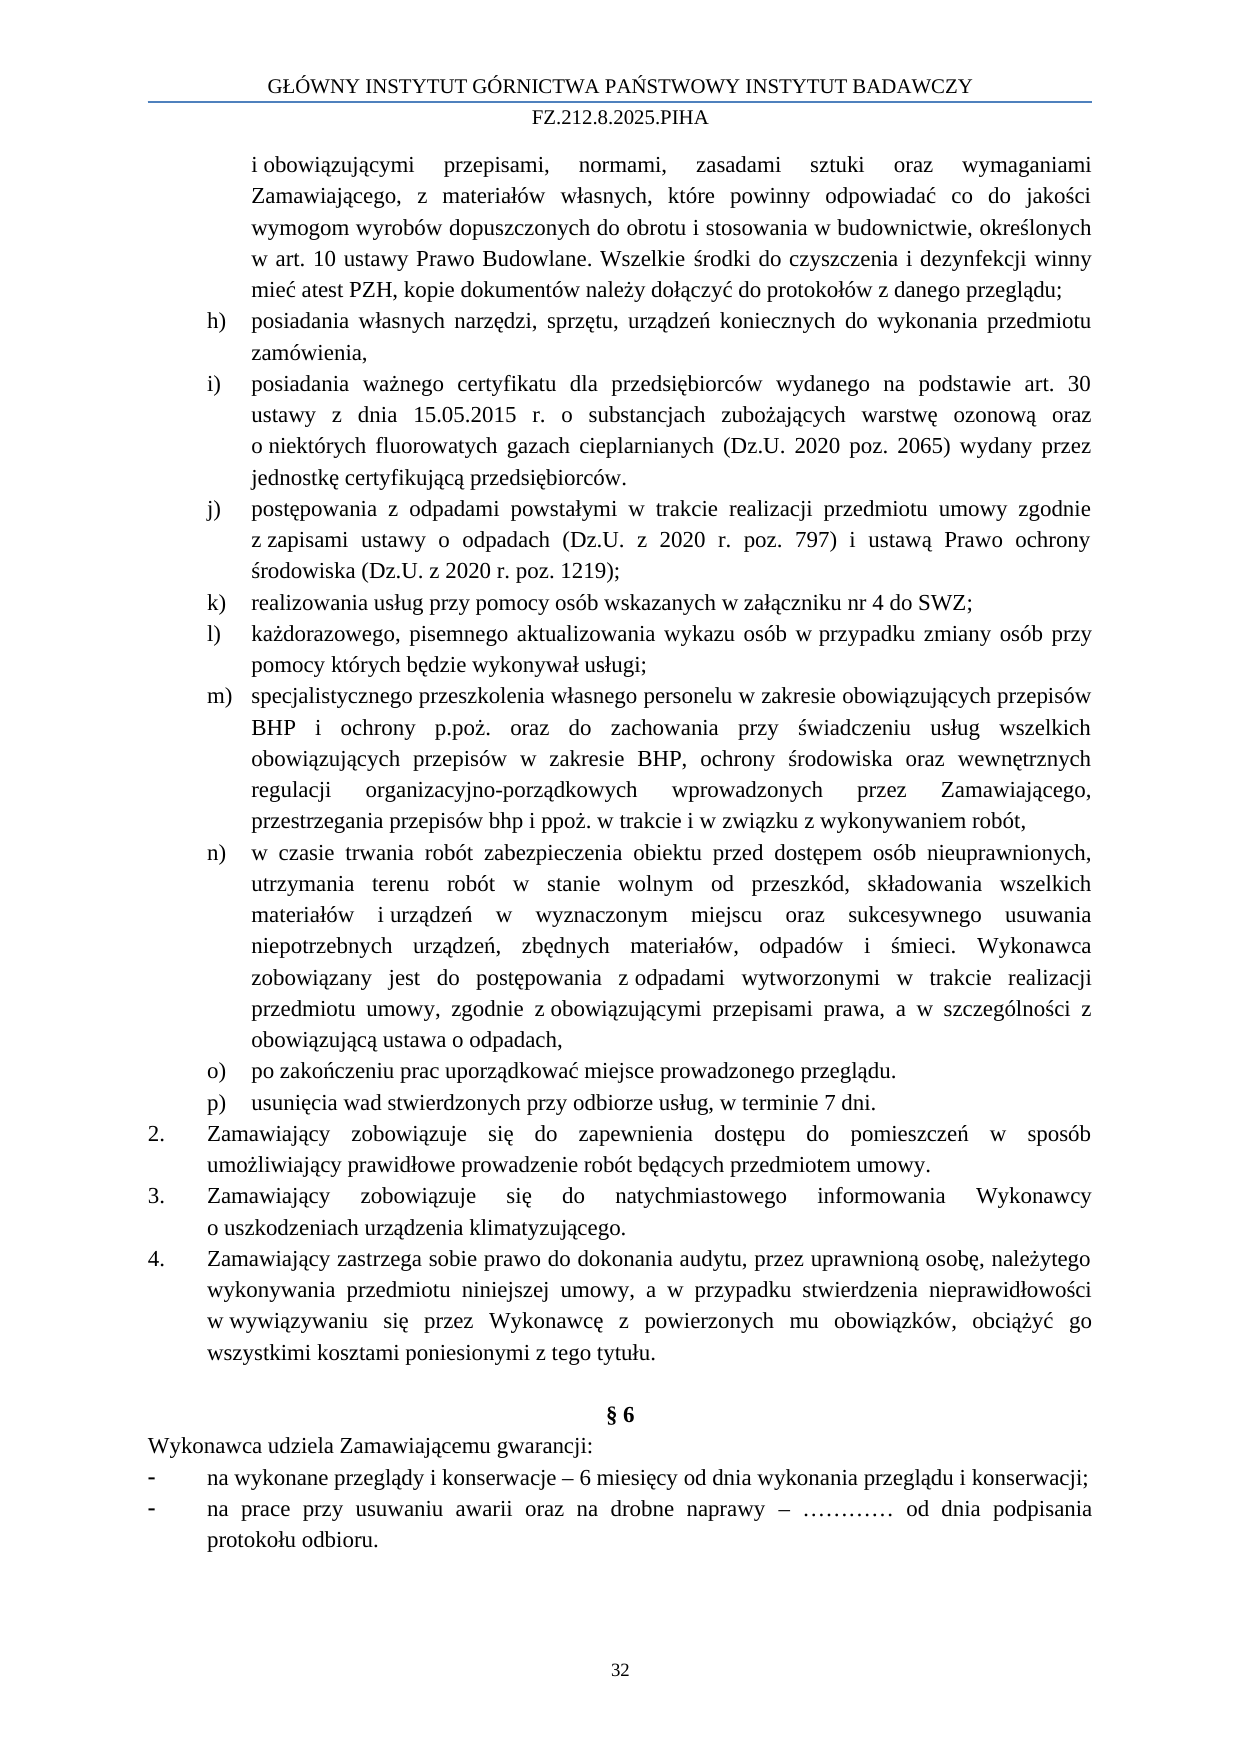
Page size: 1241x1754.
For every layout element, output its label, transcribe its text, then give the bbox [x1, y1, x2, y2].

list po zakończeniu prac uporządkować miejsce prowadzonego przeglądu. [207, 1054, 1092, 1085]
list na prace przy usuwaniu awarii oraz na drobne naprawy – ………… od dnia podpisania protokołu odbioru. [148, 1491, 1092, 1554]
list Zamawiający zobowiązuje się do zapewnienia dostępu do pomieszczeń w sposób umożliwiający prawidłowe prowadzenie robót będących przedmiotem umowy. [148, 1116, 1092, 1179]
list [207, 148, 1092, 304]
list postępowania z odpadami powstałymi w trakcie realizacji przedmiotu umowy zgodnie z zapisami ustawy o odpadach (Dz.U. z 2020 r. poz. 797) i ustawą Prawo ochrony środowiska (Dz.U. z 2020 r. poz. 1219); [207, 491, 1092, 585]
list usunięcia wad stwierdzonych przy odbiorze usług, w terminie 7 dni. [207, 1085, 1092, 1116]
list posiadania własnych narzędzi, sprzętu, urządzeń koniecznych do wykonania przedmiotu zamówienia, [207, 304, 1092, 366]
list na wykonane przeglądy i konserwacje – 6 miesięcy od dnia wykonania przeglądu i konserwacji; [148, 1460, 1092, 1491]
text Wykonawca udziela Zamawiającemu gwarancji: [148, 1429, 1092, 1460]
list realizowania usług przy pomocy osób wskazanych w załączniku nr 4 do SWZ; [207, 585, 1092, 616]
list w czasie trwania robót zabezpieczenia obiektu przed dostępem osób nieuprawnionych, utrzymania terenu robót w stanie wolnym od przeszkód, składowania wszelkich materiałów i urządzeń w wyznaczonym miejscu oraz sukcesywnego usuwania niepotrzebnych urządzeń, zbędnych materiałów, odpadów i śmieci. Wykonawca zobowiązany jest do postępowania z odpadami wytworzonymi w trakcie realizacji przedmiotu umowy, zgodnie z obowiązującymi przepisami prawa, a w szczególności z obowiązującą ustawa o odpadach, [207, 835, 1092, 1054]
list każdorazowego, pisemnego aktualizowania wykazu osób w przypadku zmiany osób przy pomocy których będzie wykonywał usługi; [207, 616, 1092, 679]
list Zamawiający zastrzega sobie prawo do dokonania audytu, przez uprawnioną osobę, należytego wykonywania przedmiotu niniejszej umowy, a w przypadku stwierdzenia nieprawidłowości w wywiązywaniu się przez Wykonawcę z powierzonych mu obowiązków, obciążyć go wszystkimi kosztami poniesionymi z tego tytułu. [148, 1241, 1092, 1366]
list specjalistycznego przeszkolenia własnego personelu w zakresie obowiązujących przepisów BHP i ochrony p.poż. oraz do zachowania przy świadczeniu usług wszelkich obowiązujących przepisów w zakresie BHP, ochrony środowiska oraz wewnętrznych regulacji organizacyjno-porządkowych wprowadzonych przez Zamawiającego, przestrzegania przepisów bhp i ppoż. w trakcie i w związku z wykonywaniem robót, [207, 679, 1092, 835]
list posiadania ważnego certyfikatu dla przedsiębiorców wydanego na podstawie art. 30 ustawy z dnia 15.05.2015 r. o substancjach zubożających warstwę ozonową oraz o niektórych fluorowatych gazach cieplarnianych (Dz.U. 2020 poz. 2065) wydany przez jednostkę certyfikującą przedsiębiorców. [207, 366, 1092, 491]
text § 6 [148, 1398, 1092, 1429]
list Zamawiający zobowiązuje się do natychmiastowego informowania Wykonawcy o uszkodzeniach urządzenia klimatyzującego. [148, 1179, 1092, 1241]
